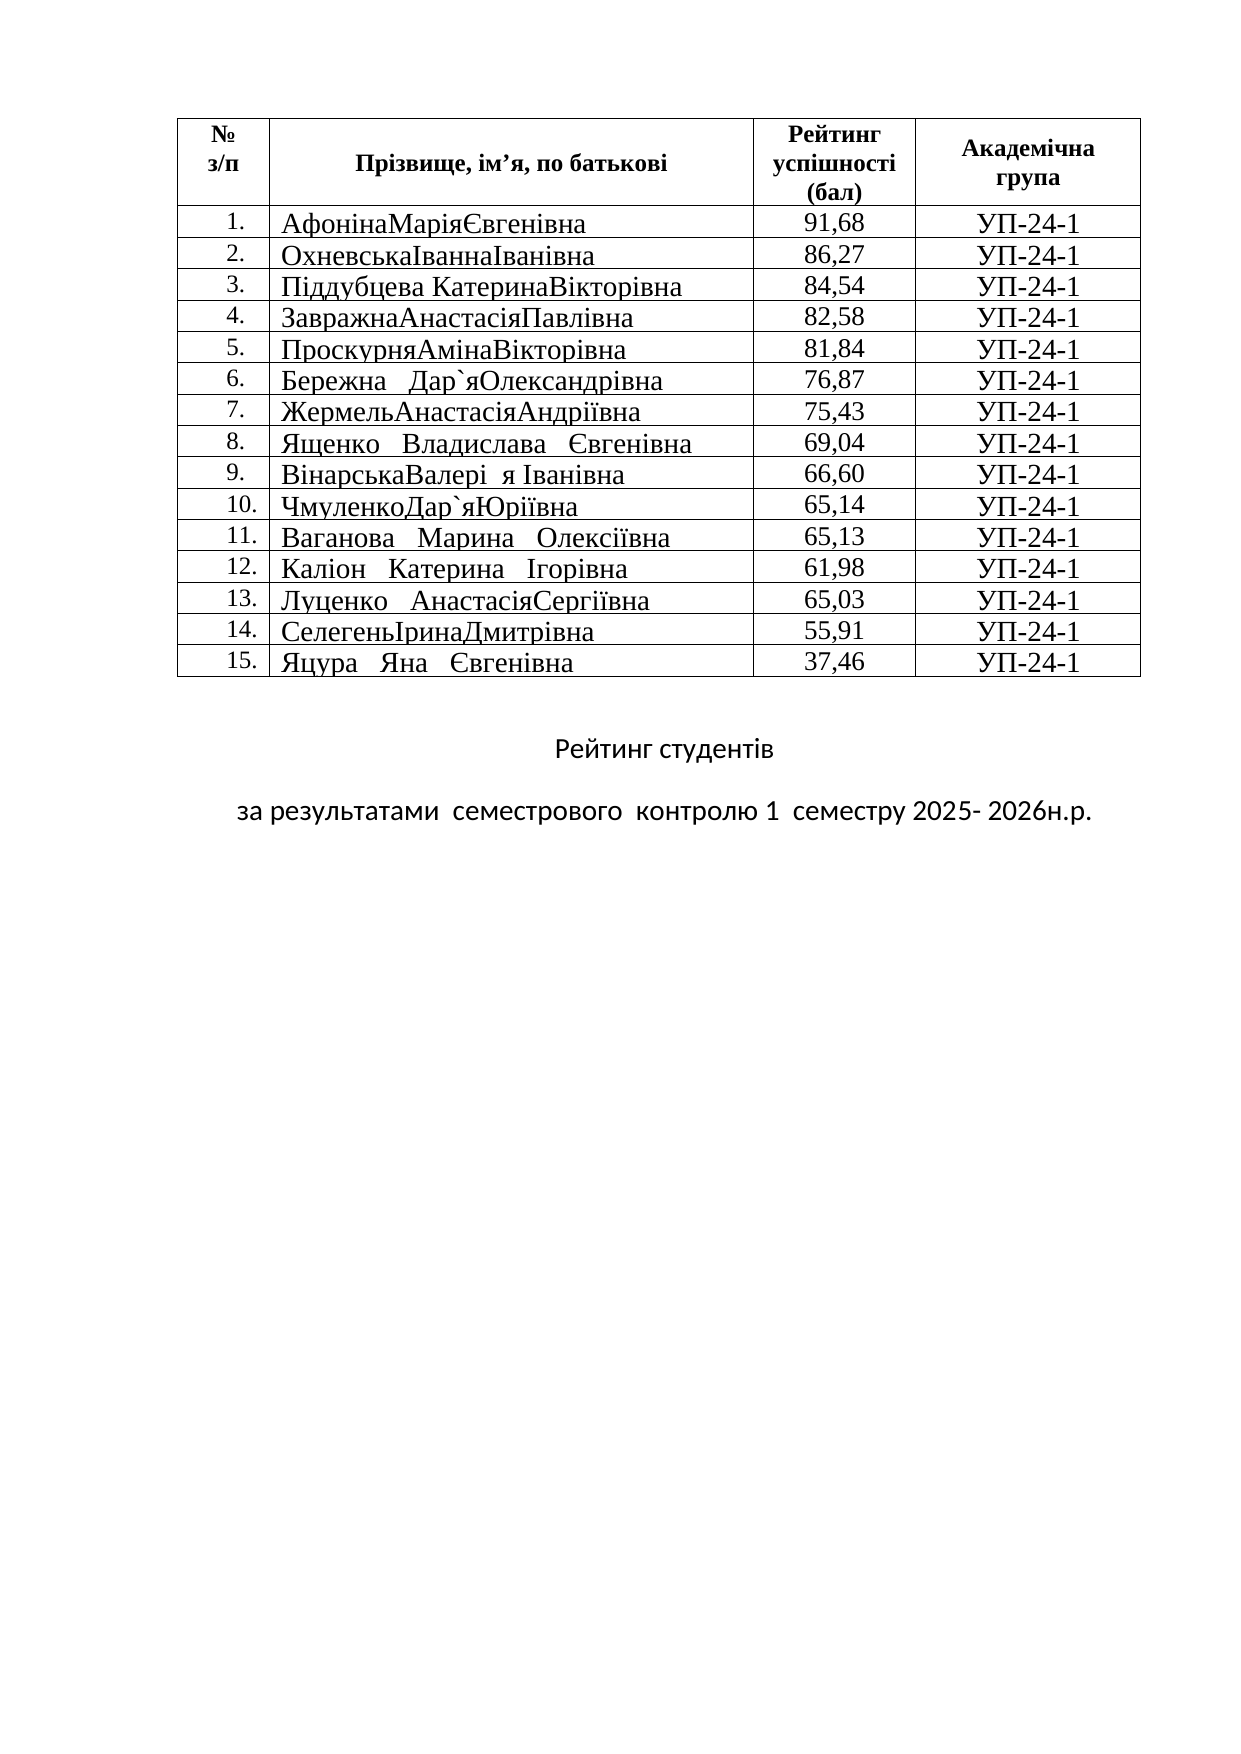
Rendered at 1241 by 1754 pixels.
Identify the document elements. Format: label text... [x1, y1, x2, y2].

table_cell [178, 206, 269, 237]
table_cell УП-24-1 [916, 489, 1140, 519]
table_cell [178, 269, 269, 299]
table_cell [178, 614, 269, 644]
table_cell Луценко АнастасіяСергіївна [270, 583, 753, 613]
table_cell 37,46 [754, 645, 915, 676]
table_cell [178, 645, 269, 676]
table_cell [178, 332, 269, 362]
table_cell 75,43 [754, 395, 915, 425]
table_cell [178, 457, 269, 488]
table_cell 65,14 [754, 489, 915, 519]
table_cell ЧмуленкоДар`яЮріївна [270, 489, 753, 519]
table_cell [178, 395, 269, 425]
table_cell ОхневськаІваннаІванівна [270, 238, 753, 268]
table_cell ВінарськаВалері я Іванівна [270, 457, 753, 488]
table_cell СелегеньІринаДмитрівна [270, 614, 753, 644]
table_cell УП-24-1 [916, 395, 1140, 425]
table_cell [178, 520, 269, 550]
table_cell УП-24-1 [916, 269, 1140, 299]
table_cell ЖермельАнастасіяАндріївна [270, 395, 753, 425]
table_cell УП-24-1 [916, 332, 1140, 362]
table_cell ЗавражнаАнастасіяПавлівна [270, 301, 753, 331]
table_cell УП-24-1 [916, 551, 1140, 582]
table_header Прізвище, ім’я, по батькові [270, 119, 753, 205]
table_header Академічна група [916, 119, 1140, 205]
table_cell [178, 489, 269, 519]
table_cell [178, 363, 269, 393]
table_cell Піддубцева КатеринаВікторівна [270, 269, 753, 299]
text Рейтинг студентів [177, 730, 1152, 765]
table_header № з/п [178, 119, 269, 205]
table_cell 81,84 [754, 332, 915, 362]
table_cell 91,68 [754, 206, 915, 237]
table_cell УП-24-1 [916, 614, 1140, 644]
table_cell 65,13 [754, 520, 915, 550]
table_cell УП-24-1 [916, 206, 1140, 237]
table_cell [178, 426, 269, 456]
table_cell УП-24-1 [916, 426, 1140, 456]
table_cell [178, 583, 269, 613]
table_cell [178, 301, 269, 331]
table_cell 86,27 [754, 238, 915, 268]
table_cell Ваганова Марина Олексіївна [270, 520, 753, 550]
text за результатами семестрового контролю 1 семестру 2025- 2026н.р. [177, 792, 1152, 827]
table_cell УП-24-1 [916, 645, 1140, 676]
table_cell УП-24-1 [916, 301, 1140, 331]
table_cell Бережна Дар`яОлександрівна [270, 363, 753, 393]
table_cell [178, 238, 269, 268]
table_cell УП-24-1 [916, 363, 1140, 393]
table_cell 66,60 [754, 457, 915, 488]
table_cell УП-24-1 [916, 238, 1140, 268]
table_cell АфонінаМаріяЄвгенівна [270, 206, 753, 237]
table_cell 61,98 [754, 551, 915, 582]
table_cell Яцура Яна Євгенівна [270, 645, 753, 676]
table_cell Каліон Катерина Ігорівна [270, 551, 753, 582]
table_cell 65,03 [754, 583, 915, 613]
table_header Рейтинг успішності (бал) [754, 119, 915, 205]
table_cell УП-24-1 [916, 520, 1140, 550]
table_cell 55,91 [754, 614, 915, 644]
table_cell 76,87 [754, 363, 915, 393]
table_cell 82,58 [754, 301, 915, 331]
table_cell ПроскурняАмінаВікторівна [270, 332, 753, 362]
table_cell 69,04 [754, 426, 915, 456]
table_cell Ященко Владислава Євгенівна [270, 426, 753, 456]
table_cell УП-24-1 [916, 457, 1140, 488]
table_cell [178, 551, 269, 582]
table_cell 84,54 [754, 269, 915, 299]
table_cell УП-24-1 [916, 583, 1140, 613]
